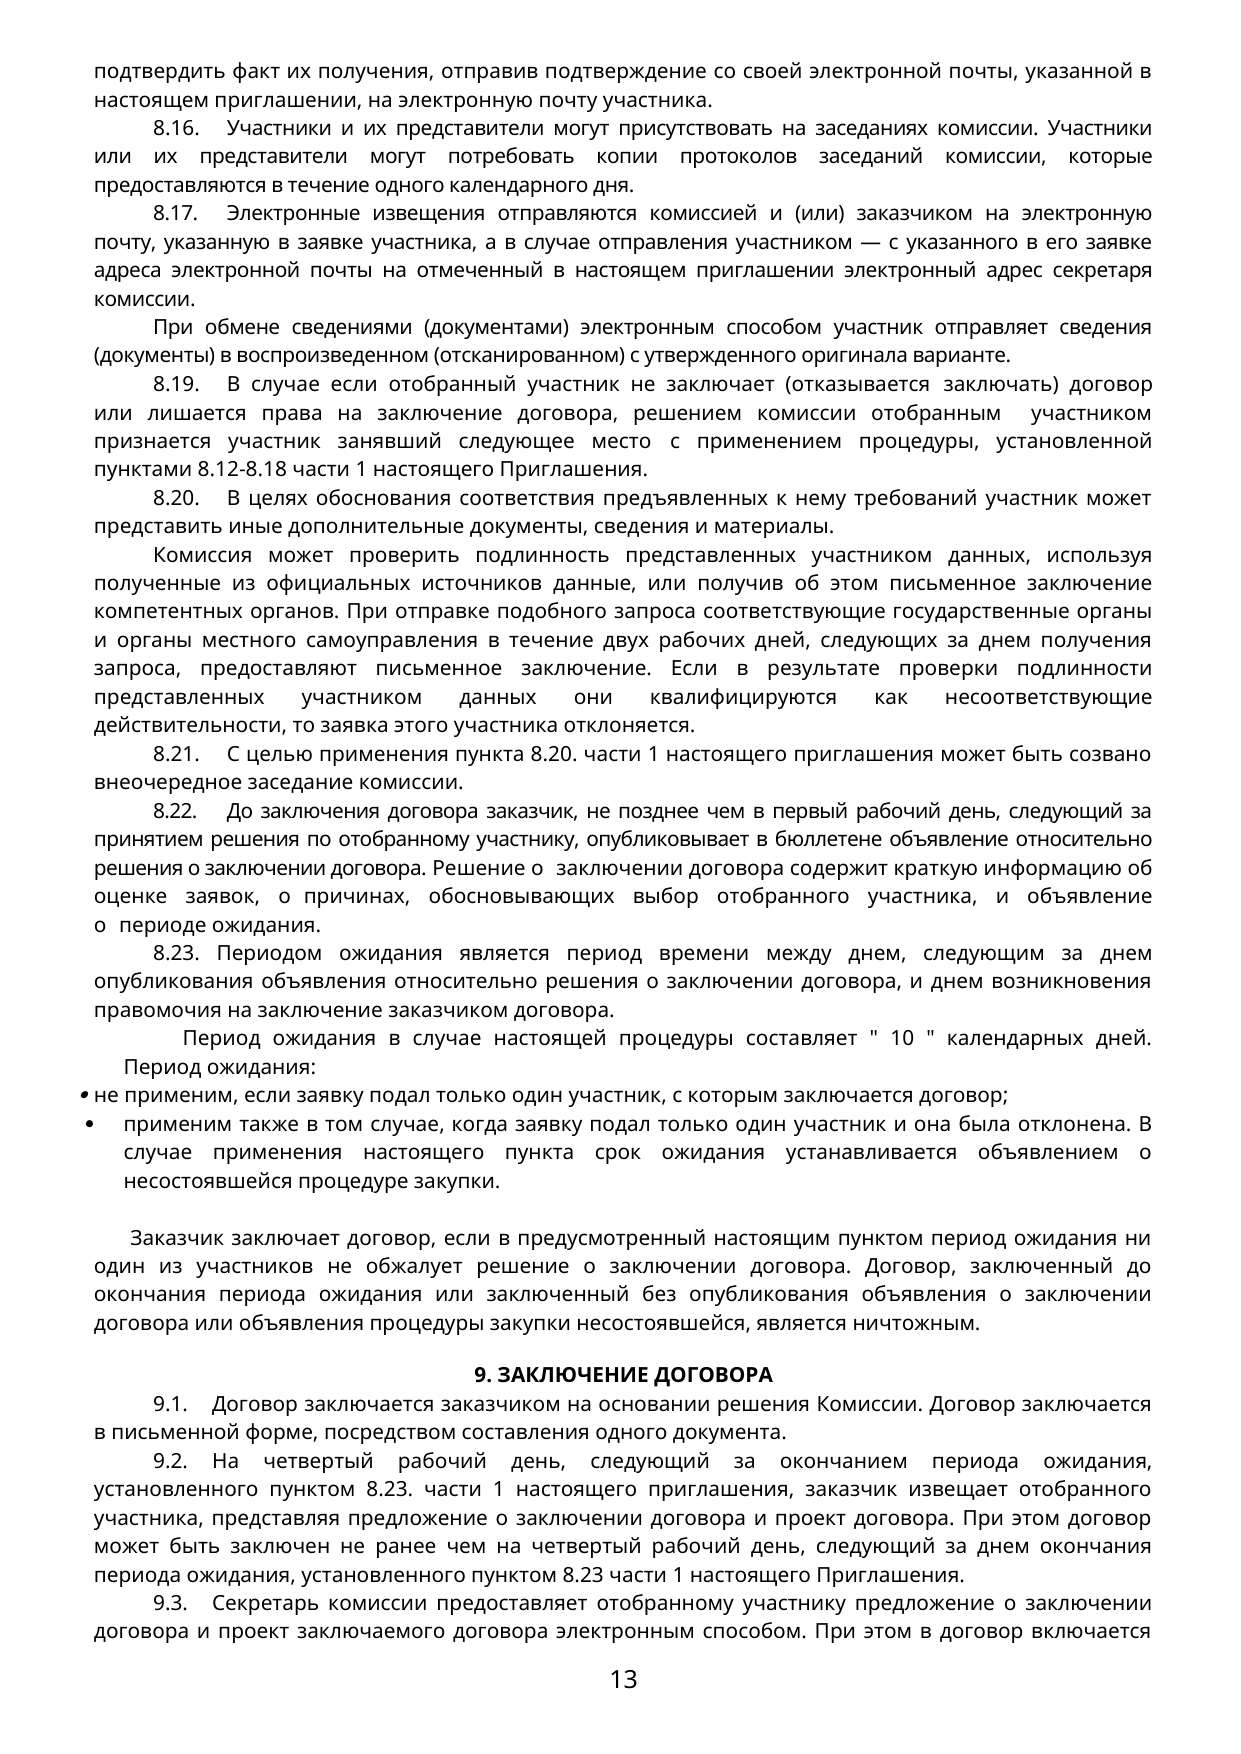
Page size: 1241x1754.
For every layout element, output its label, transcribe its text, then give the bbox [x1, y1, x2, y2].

text 8.19. В случае если отобранный участник не заключает (отказывается заключать) договор или лишается права на заключение договора, решением комиссии отобранным участником признается участник занявший следующее место с применением процедуры, установленной пунктами 8.12-8.18 части 1 настоящего Приглашения. [94, 369, 1153, 483]
text 9.1. Договор заключается заказчиком на основании решения Комиссии. Договор заключается в письменной форме, посредством составления одного документа. [94, 1389, 1153, 1446]
text 8.23. Периодом ожидания является период времени между днем, следующим за днем опубликования объявления относительно решения о заключении договора, и днем возникновения правомочия на заключение заказчиком договора. [94, 938, 1153, 1023]
text 9.2. На четвертый рабочий день, следующий за окончанием периода ожидания, установленного пунктом 8.23. части 1 настоящего приглашения, заказчик извещает отобранного участника, представляя предложение о заключении договора и проект договора. При этом договор может быть заключен не ранее чем на четвертый рабочий день, следующий за днем окончания периода ожидания, установленного пунктом 8.23 части 1 настоящего Приглашения. [94, 1446, 1153, 1588]
text 8.22. До заключения договора заказчик, не позднее чем в первый рабочий день, следующий за принятием решения по отобранному участнику, опубликовывает в бюллетене объявление относительно решения о заключении договора. Решение о заключении договора содержит краткую информацию об оценке заявок, о причинах, обосновывающих выбор отобранного участника, и объявление о периоде ожидания. [94, 796, 1153, 938]
text Заказчик заключает договор, если в предусмотренный настоящим пунктом период ожидания ни один из участников не обжалует решение о заключении договора. Договор, заключенный до окончания периода ожидания или заключенный без опубликования объявления о заключении договора или объявления процедуры закупки несостоявшейся, является ничтожным. [94, 1223, 1153, 1336]
text Комиссия может проверить подлинность представленных участником данных, используя полученные из официальных источников данные, или получив об этом письменное заключение компетентных органов. При отправке подобного запроса соответствующие государственные органы и органы местного самоуправления в течение двух рабочих дней, следующих за днем получения запроса, предоставляют письменное заключение. Если в результате проверки подлинности представленных участником данных они квалифицируются как несоответствующие действительности, то заявка этого участника отклоняется. [94, 540, 1153, 739]
text 8.21. С целью применения пункта 8.20. части 1 настоящего приглашения может быть созвано внеочередное заседание комиссии. [94, 739, 1153, 796]
text 8.16. Участники и их представители могут присутствовать на заседаниях комиссии. Участники или их представители могут потребовать копии протоколов заседаний комиссии, которые предоставляются в течение одного календарного дня. [94, 113, 1153, 198]
text 8.17. Электронные извещения отправляются комиссией и (или) заказчиком на электронную почту, указанную в заявке участника, а в случае отправления участником — с указанного в его заявке адреса электронной почты на отмеченный в настоящем приглашении электронный адрес секретаря комиссии. [94, 198, 1153, 312]
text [94, 56, 1153, 113]
text Период ожидания в случае настоящей процедуры составляет " 10 " календарных дней. Период ожидания: [123, 1023, 1153, 1080]
list не применим, если заявку подал только один участник, с которым заключается договор; [79, 1080, 1153, 1109]
text 8.20. В целях обоснования соответствия предъявленных к нему требований участник может представить иные дополнительные документы, сведения и материалы. [94, 483, 1153, 540]
list применим также в том случае, когда заявку подал только один участник и она была отклонена. В случае применения настоящего пункта срок ожидания устанавливается объявлением о несостоявшейся процедуре закупки. [86, 1109, 1153, 1194]
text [94, 1588, 1153, 1645]
text При обмене сведениями (документами) электронным способом участник отправляет сведения (документы) в воспроизведенном (отсканированном) с утвержденного оригинала варианте. [94, 312, 1153, 369]
text 9. ЗАКЛЮЧЕНИЕ ДОГОВОРА [94, 1361, 1153, 1389]
